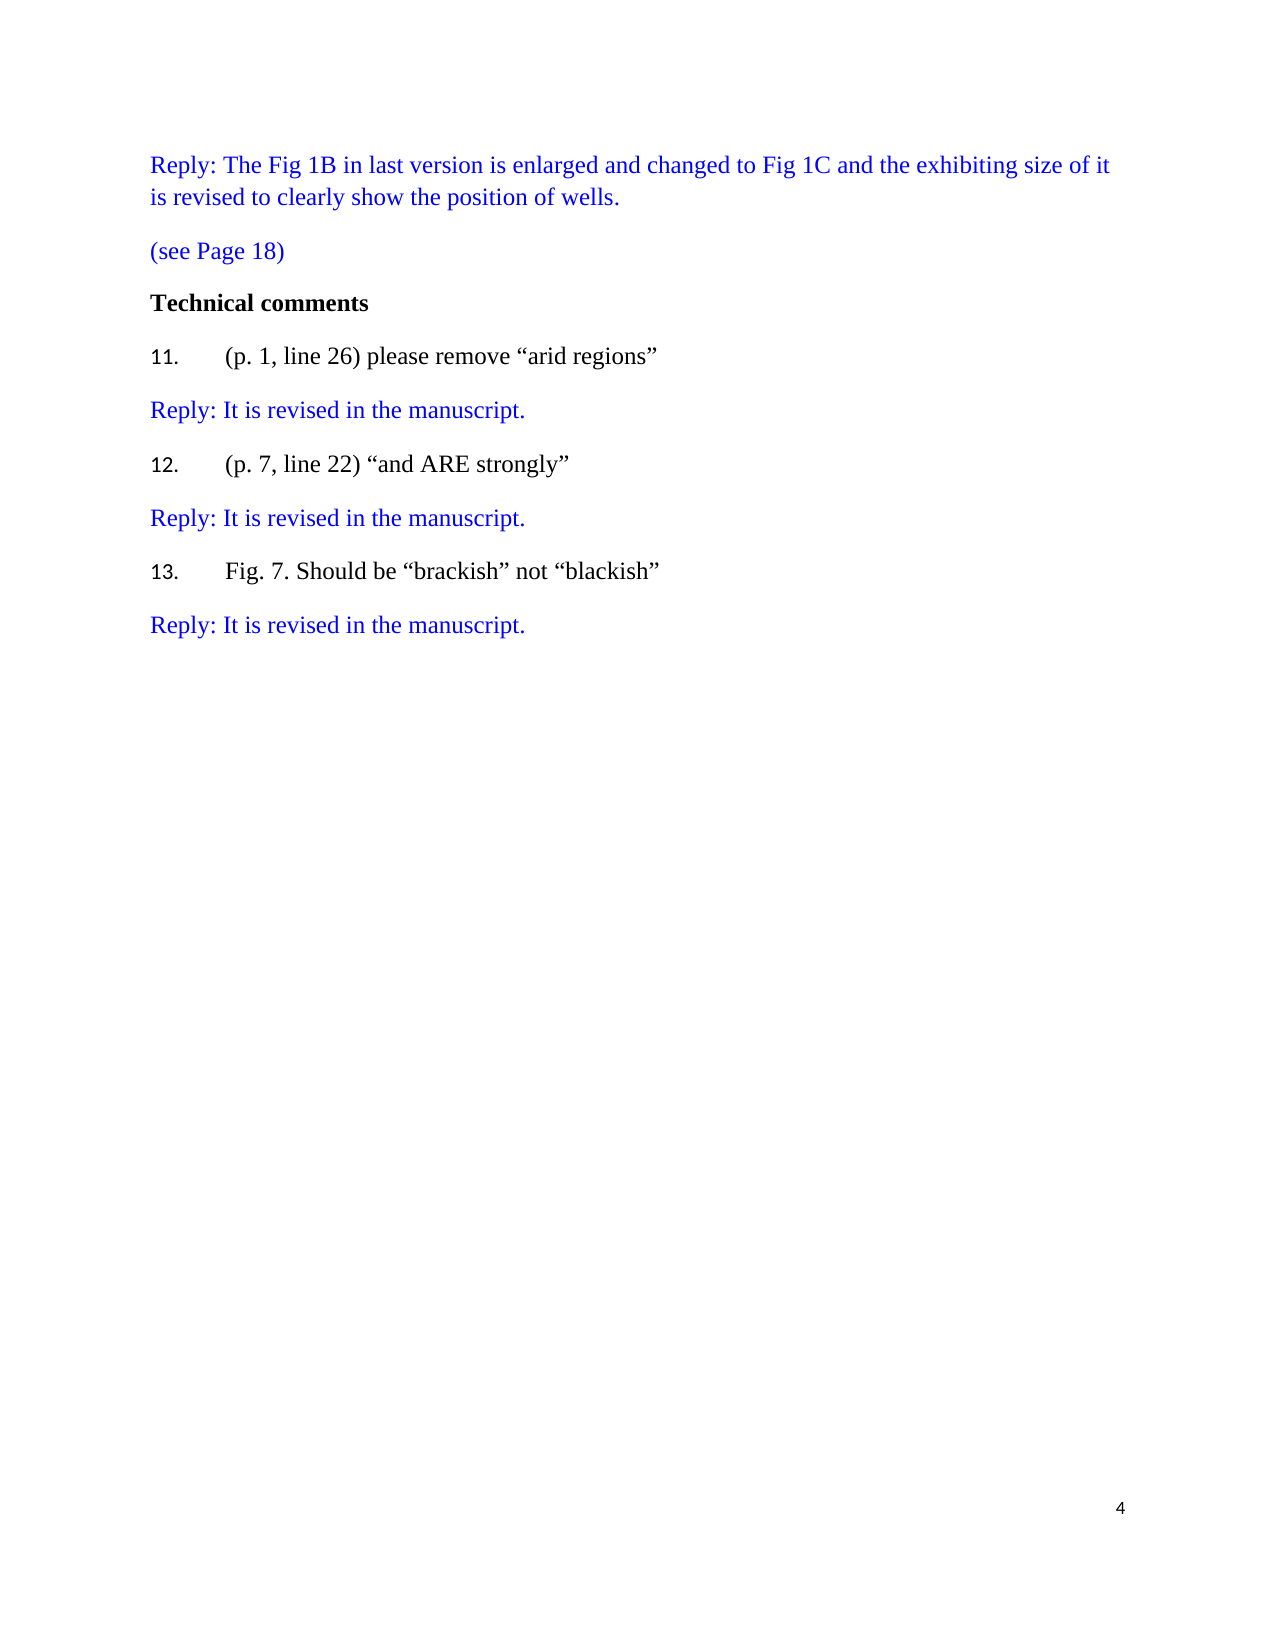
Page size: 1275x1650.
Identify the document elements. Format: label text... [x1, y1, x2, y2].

text Reply: It is revised in the manuscript. [150, 610, 1125, 639]
text Reply: The Fig 1B in last version is enlarged and changed to Fig 1C and the exhibiting size of it is revised to clearly show the position of wells. [150, 150, 1125, 211]
text Reply: It is revised in the manuscript. [150, 395, 1125, 424]
text (see Page 18) [150, 236, 1125, 264]
list (p. 1, line 26) please remove “arid regions” [150, 341, 1125, 370]
text Reply: It is revised in the manuscript. [150, 503, 1125, 531]
text Technical comments [150, 288, 1125, 316]
list (p. 7, line 22) “and ARE strongly” [150, 449, 1125, 478]
list Fig. 7. Should be “brackish” not “blackish” [150, 556, 1125, 585]
